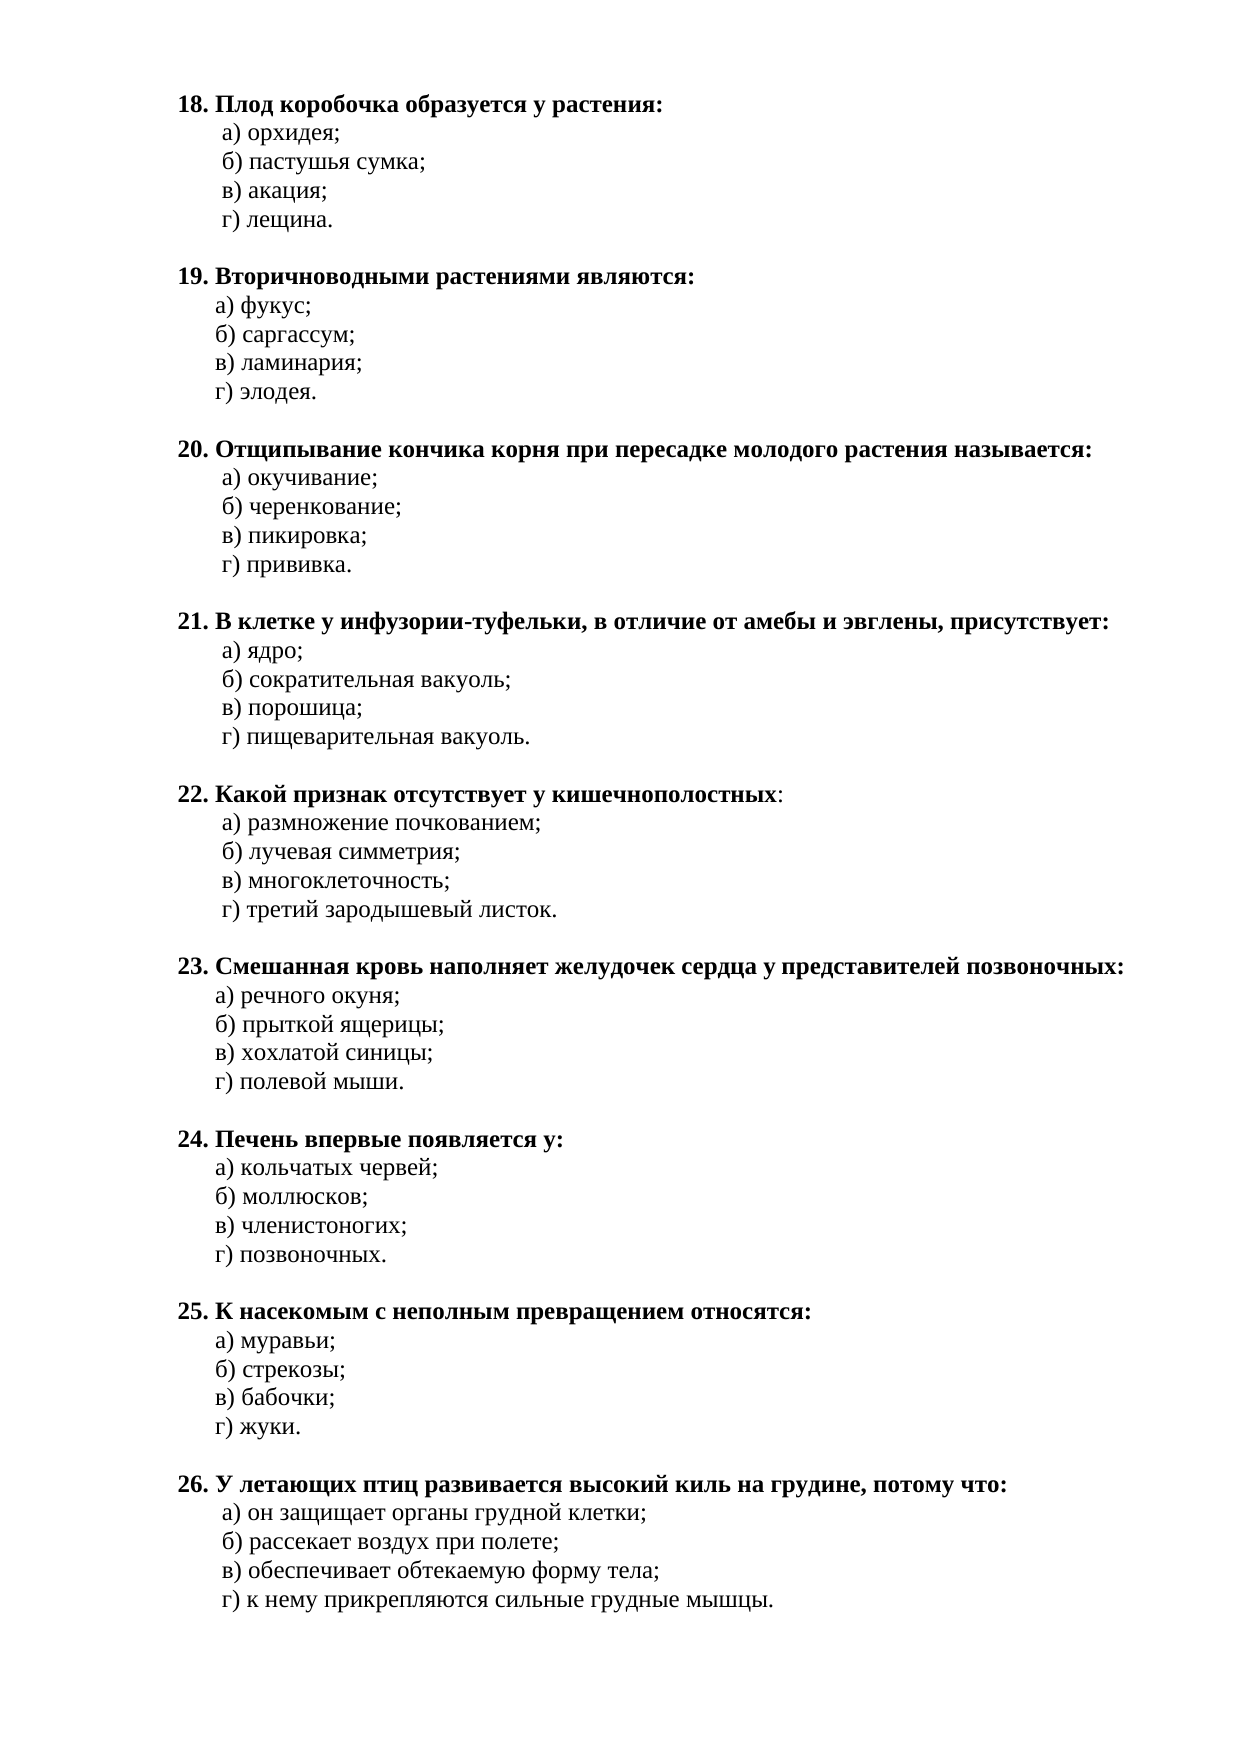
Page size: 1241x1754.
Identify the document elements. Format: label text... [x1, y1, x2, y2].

text в) акация; [177, 175, 1152, 204]
text г) прививка. [177, 549, 1152, 577]
text а) размножение почкованием; [177, 807, 1152, 836]
text 18. Плод коробочка образуется у растения: [177, 89, 1152, 117]
text г) элодея. [215, 376, 1152, 405]
text б) черенкование; [177, 491, 1152, 520]
text а) ядро; [177, 635, 1152, 664]
text а) фукус; [215, 290, 1152, 319]
text г) полевой мыши. [215, 1066, 1152, 1095]
text в) обеспечивает обтекаемую форму тела; [177, 1555, 1152, 1584]
text б) пастушья сумка; [177, 146, 1152, 175]
text г) к нему прикрепляются сильные грудные мышцы. [177, 1584, 1152, 1612]
text г) пищеварительная вакуоль. [177, 721, 1152, 750]
text а) речного окуня; [215, 980, 1152, 1009]
text в) членистоногих; [215, 1210, 1152, 1239]
text 26. У летающих птиц развивается высокий киль на грудине, потому что: [177, 1469, 1152, 1497]
text б) рассекает воздух при полете; [177, 1526, 1152, 1555]
text 22. Какой признак отсутствует у кишечнополостных: [177, 779, 1152, 807]
text 21. В клетке у инфузории-туфельки, в отличие от амебы и эвглены, присутствует: [177, 606, 1152, 635]
text а) он защищает органы грудной клетки; [177, 1497, 1152, 1526]
text 20. Отщипывание кончика корня при пересадке молодого растения называется: [177, 434, 1152, 462]
text 25. К насекомым с неполным превращением относятся: [177, 1296, 1152, 1325]
text б) стрекозы; [215, 1354, 1152, 1382]
text г) лещина. [177, 204, 1152, 232]
text в) ламинария; [215, 347, 1152, 376]
text б) саргассум; [215, 319, 1152, 347]
text г) третий зародышевый листок. [177, 894, 1152, 922]
text 23. Смешанная кровь наполняет желудочек сердца у представителей позвоночных: [177, 951, 1152, 980]
text г) позвоночных. [215, 1239, 1152, 1267]
text б) прыткой ящерицы; [215, 1009, 1152, 1037]
text г) жуки. [215, 1411, 1152, 1440]
text б) лучевая симметрия; [177, 836, 1152, 865]
text а) муравьи; [215, 1325, 1152, 1354]
text в) хохлатой синицы; [215, 1037, 1152, 1066]
text в) порошица; [177, 692, 1152, 721]
text а) кольчатых червей; [215, 1152, 1152, 1181]
text в) многоклеточность; [177, 865, 1152, 894]
text а) окучивание; [177, 462, 1152, 491]
text б) сократительная вакуоль; [177, 664, 1152, 692]
text 19. Вторичноводными растениями являются: [177, 261, 1152, 290]
text в) бабочки; [215, 1382, 1152, 1411]
text б) моллюсков; [215, 1181, 1152, 1210]
text 24. Печень впервые появляется у: [177, 1124, 1152, 1152]
text а) орхидея; [177, 117, 1152, 146]
text в) пикировка; [177, 520, 1152, 549]
